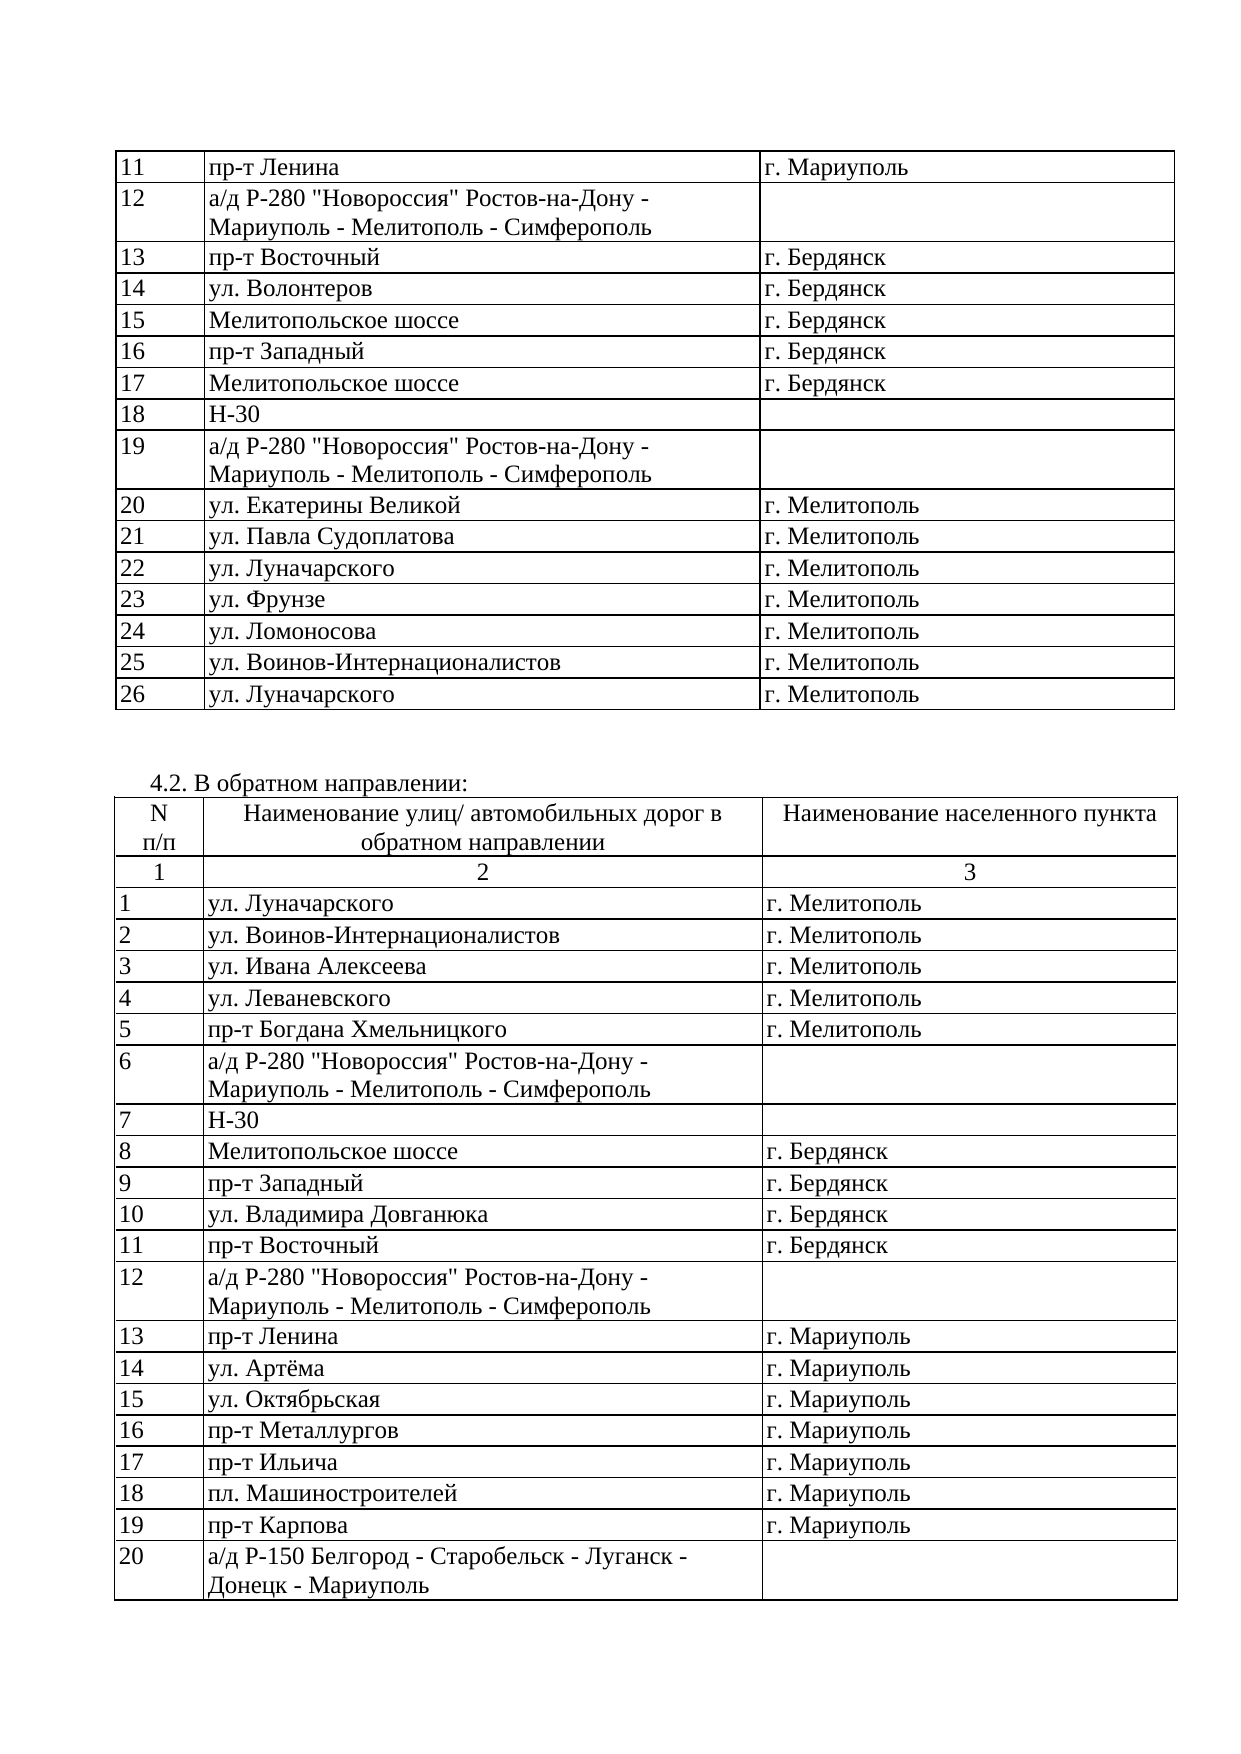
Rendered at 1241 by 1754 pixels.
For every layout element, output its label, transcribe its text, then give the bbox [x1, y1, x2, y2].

table_cell ул. Ломоносова [205, 616, 759, 646]
table_cell 3 [115, 951, 203, 981]
table_cell пр-т Восточный [204, 1231, 762, 1261]
table_header N п/п [115, 798, 203, 855]
table_cell 14 [117, 274, 204, 303]
table_cell ул. Леваневского [204, 983, 762, 1013]
table_cell г. Мелитополь [763, 887, 1177, 918]
table_cell 11 [117, 152, 204, 181]
table_cell ул. Октябрьская [204, 1384, 762, 1414]
table_cell пр-т Ленина [205, 152, 759, 181]
table_cell 17 [117, 368, 204, 398]
table_cell а/д Р-280 "Новороссия" Ростов-на-Дону - Мариуполь - Мелитополь - Симферополь [204, 1046, 762, 1103]
table_cell пр-т Западный [205, 337, 759, 366]
table_cell пр-т Восточный [205, 242, 759, 272]
table_cell а/д Р-280 "Новороссия" Ростов-на-Дону - Мариуполь - Мелитополь - Симферополь [204, 1262, 762, 1319]
table_cell 21 [117, 521, 204, 551]
table_cell г. Мариуполь [763, 1508, 1177, 1540]
table_cell 13 [115, 1321, 203, 1351]
table_cell 10 [115, 1199, 203, 1229]
table_cell [763, 1103, 1177, 1135]
table_cell Н-30 [205, 400, 759, 429]
table_cell 18 [115, 1478, 203, 1508]
table_cell 5 [115, 1014, 203, 1044]
table_cell пр-т Богдана Хмельницкого [204, 1014, 762, 1044]
table_cell [761, 400, 1174, 429]
table_cell Н-30 [204, 1105, 762, 1135]
table_cell ул. Ивана Алексеева [204, 951, 762, 981]
table_cell пр-т Металлургов [204, 1416, 762, 1445]
table_cell 19 [115, 1509, 203, 1540]
table_cell ул. Артёма [204, 1353, 762, 1382]
table_cell 7 [115, 1104, 203, 1135]
table_cell г. Мелитополь [761, 553, 1174, 583]
table_header Наименование улиц/ автомобильных дорог в обратном направлении [204, 798, 762, 855]
text 4.2. В обратном направлении: [150, 768, 1090, 796]
table_cell г. Бердянск [761, 368, 1174, 398]
table_cell а/д Р-150 Белгород - Старобельск - Луганск - Донецк - Мариуполь [204, 1541, 762, 1599]
table_cell 4 [115, 982, 203, 1013]
table_cell пр-т Ленина [204, 1321, 762, 1351]
table_cell г. Мелитополь [761, 490, 1174, 520]
table_cell [763, 1044, 1177, 1103]
table_cell пр-т Западный [204, 1168, 762, 1198]
table_cell 8 [115, 1136, 203, 1166]
table_cell г. Бердянск [763, 1135, 1177, 1166]
table_cell г. Мариуполь [763, 1445, 1177, 1477]
table_cell 9 [115, 1167, 203, 1198]
table_cell 6 [115, 1045, 203, 1103]
table_cell Мелитопольское шоссе [205, 368, 759, 398]
table_cell [761, 431, 1174, 488]
table_cell а/д Р-280 "Новороссия" Ростов-на-Дону - Мариуполь - Мелитополь - Симферополь [205, 183, 759, 241]
table_cell 15 [115, 1384, 203, 1414]
table_cell 18 [117, 400, 204, 429]
table_cell 12 [117, 183, 204, 241]
table_cell ул. Воинов-Интернационалистов [205, 647, 759, 677]
table_header Наименование населенного пункта [763, 798, 1177, 855]
table_cell 17 [115, 1446, 203, 1477]
table_cell ул. Владимира Довганюка [204, 1199, 762, 1229]
table_cell 25 [117, 647, 204, 677]
table_cell ул. Луначарского [204, 888, 762, 918]
table_cell 2 [115, 919, 203, 950]
table_cell г. Мелитополь [763, 950, 1177, 981]
table_cell г. Мелитополь [763, 981, 1177, 1013]
table_cell 3 [763, 855, 1177, 887]
table_cell 1 [115, 888, 203, 918]
table_cell ул. Екатерины Великой [205, 490, 759, 520]
table_cell г. Бердянск [763, 1166, 1177, 1198]
table_cell а/д Р-280 "Новороссия" Ростов-на-Дону - Мариуполь - Мелитополь - Симферополь [205, 431, 759, 488]
table_cell г. Мариуполь [763, 1351, 1177, 1382]
table_cell г. Бердянск [761, 337, 1174, 366]
table_cell пр-т Карпова [204, 1510, 762, 1540]
table_cell г. Бердянск [763, 1229, 1177, 1261]
table_cell г. Мариуполь [761, 152, 1174, 181]
table_cell ул. Волонтеров [205, 274, 759, 303]
table_cell 15 [117, 305, 204, 335]
table_cell 26 [117, 679, 204, 708]
table_cell г. Мариуполь [763, 1320, 1177, 1351]
table_cell 16 [117, 337, 204, 366]
table_cell г. Бердянск [761, 305, 1174, 335]
table_cell г. Бердянск [763, 1198, 1177, 1229]
table_cell 14 [115, 1352, 203, 1382]
table_cell [763, 1261, 1177, 1319]
table_cell 1 [115, 856, 203, 887]
table_cell пр-т Ильича [204, 1447, 762, 1477]
table_cell Мелитопольское шоссе [204, 1136, 762, 1166]
table_cell 20 [117, 490, 204, 520]
table_cell г. Мелитополь [761, 679, 1174, 708]
table_cell г. Бердянск [761, 242, 1174, 272]
table_cell 2 [204, 857, 762, 887]
table_cell 24 [117, 616, 204, 646]
table_cell ул. Павла Судоплатова [205, 521, 759, 551]
table_cell 23 [117, 584, 204, 614]
table_cell г. Мелитополь [761, 647, 1174, 677]
table_cell [763, 1540, 1177, 1599]
table_cell [761, 183, 1174, 241]
table_cell г. Бердянск [761, 274, 1174, 303]
table_cell 12 [115, 1262, 203, 1319]
table_cell г. Мелитополь [761, 521, 1174, 551]
table_cell 22 [117, 553, 204, 583]
table_cell 11 [115, 1230, 203, 1261]
table_cell г. Мелитополь [763, 1013, 1177, 1044]
table_cell Мелитопольское шоссе [205, 305, 759, 335]
table_cell 16 [115, 1415, 203, 1445]
table_cell г. Мелитополь [761, 616, 1174, 646]
table_cell 19 [117, 431, 204, 488]
table_cell г. Мариуполь [763, 1477, 1177, 1508]
table_cell пл. Машиностроителей [204, 1478, 762, 1508]
table_cell ул. Воинов-Интернационалистов [204, 920, 762, 950]
table_cell г. Мелитополь [763, 918, 1177, 950]
table_cell г. Мариуполь [763, 1414, 1177, 1445]
table_cell ул. Фрунзе [205, 584, 759, 614]
table_cell г. Мелитополь [761, 584, 1174, 614]
table_cell г. Мариуполь [763, 1383, 1177, 1414]
table_cell 13 [117, 242, 204, 272]
table_cell 20 [115, 1541, 203, 1599]
table_cell ул. Луначарского [205, 679, 759, 708]
table_cell ул. Луначарского [205, 553, 759, 583]
